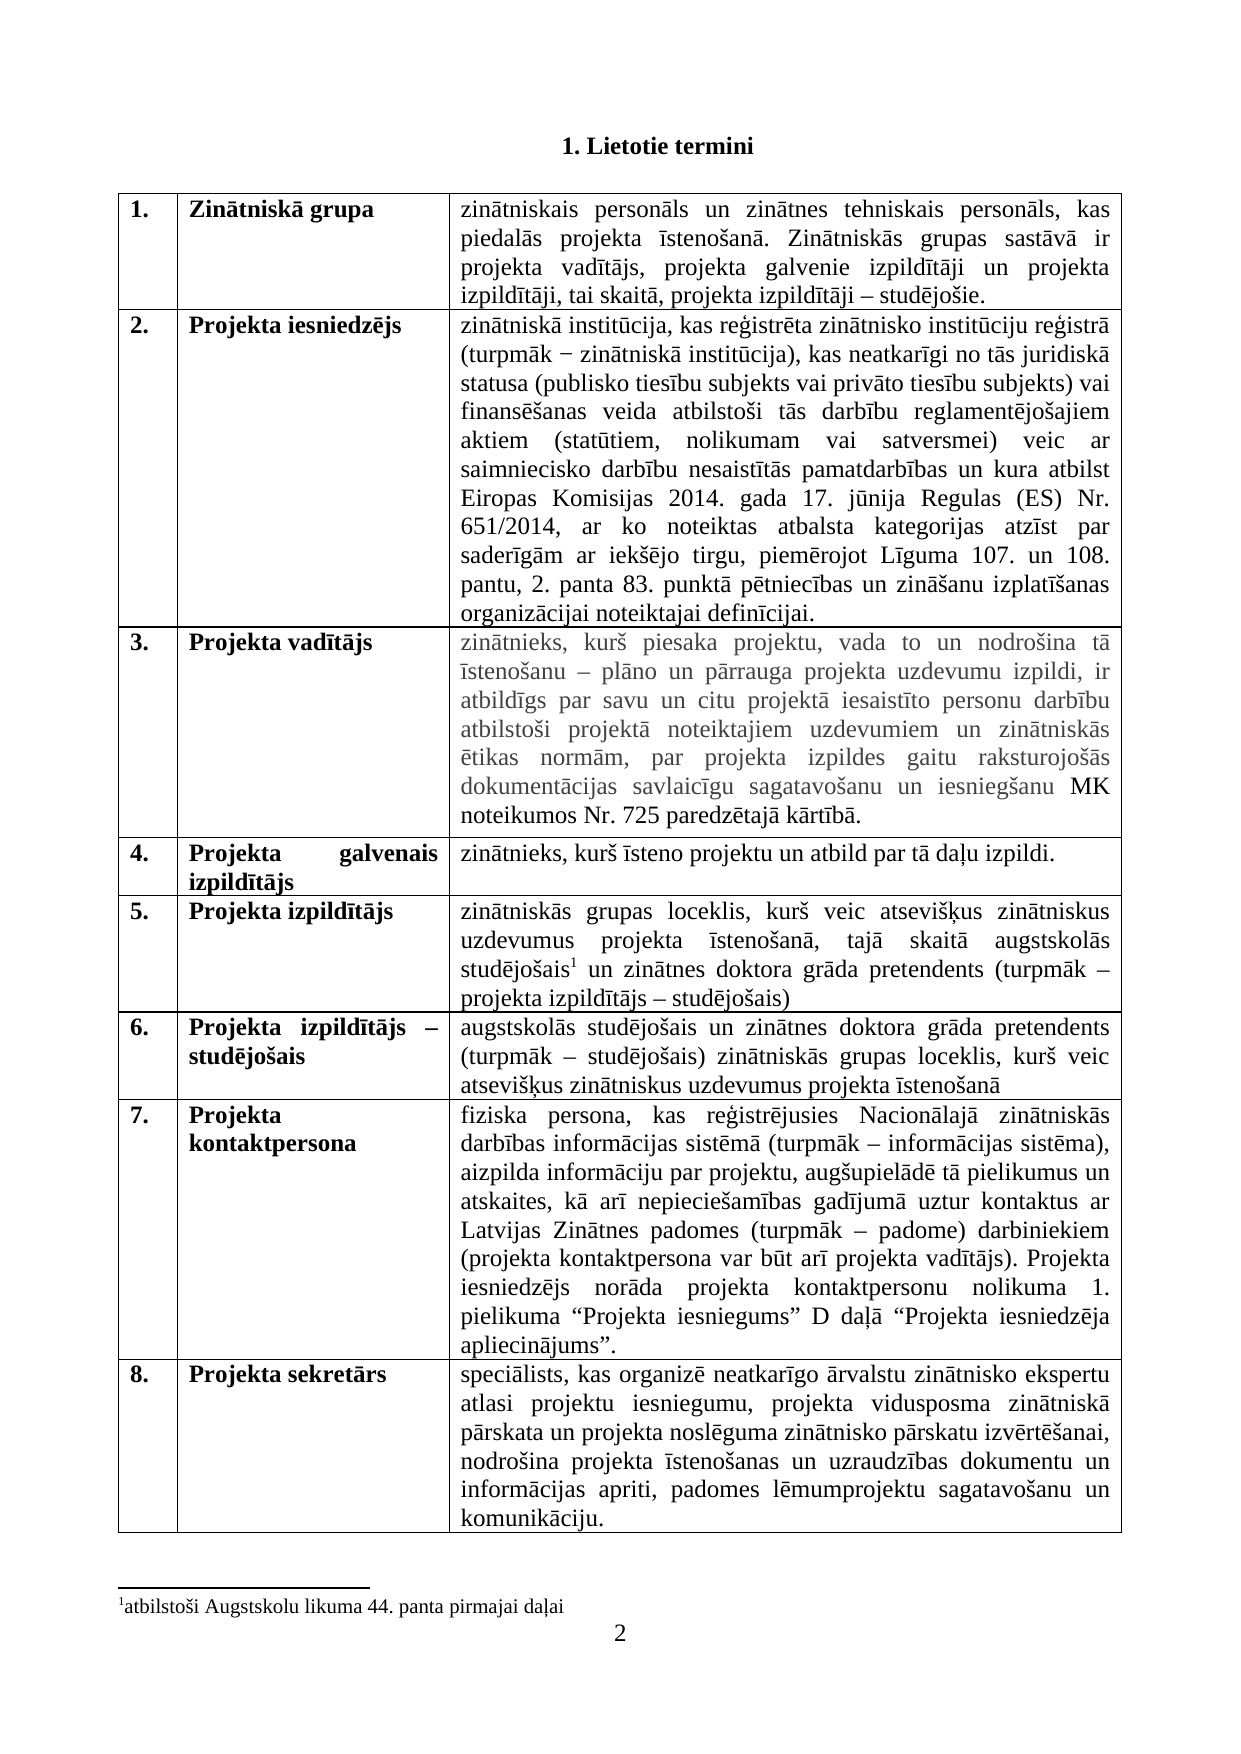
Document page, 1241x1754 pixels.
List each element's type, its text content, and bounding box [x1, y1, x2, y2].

table_cell 3. [119, 628, 177, 837]
table_cell Projekta izpildītājs [178, 896, 449, 1011]
table_cell Projekta sekretārs [178, 1360, 449, 1532]
table_cell 6. [119, 1013, 177, 1099]
table_cell zinātniskā institūcija, kas reģistrēta zinātnisko institūciju reģistrā (turpmāk − zinātniskā institūcija), kas neatkarīgi no tās juridiskā statusa (publisko tiesību subjekts vai privāto tiesību subjekts) vai finansēšanas veida atbilstoši tās darbību reglamentējošajiem aktiem (statūtiem, nolikumam vai satversmei) veic ar saimniecisko darbību nesaistītās pamatdarbības un kura atbilst Eiropas Komisijas 2014. gada 17. jūnija Regulas (ES) Nr. 651/2014, ar ko noteiktas atbalsta kategorijas atzīst par saderīgām ar iekšējo tirgu, piemērojot Līguma 107. un 108. pantu, 2. panta 83. punktā pētniecības un zināšanu izplatīšanas organizācijai noteiktajai definīcijai. [450, 310, 1121, 626]
table_cell Projekta kontaktpersona [178, 1100, 449, 1358]
table_header Zinātniskā grupa [178, 194, 449, 309]
table_cell Projekta vadītājs [178, 628, 449, 837]
table_cell Projekta izpildītājs – studējošais [178, 1013, 449, 1099]
table_cell 4. [119, 838, 177, 895]
table_cell zinātniskās grupas loceklis, kurš veic atsevišķus zinātniskus uzdevumus projekta īstenošanā, tajā skaitā augstskolās studējošais un zinātnes doktora grāda pretendents (turpmāk – projekta izpildītājs – studējošais) [450, 896, 1121, 1011]
table_cell fiziska persona, kas reģistrējusies Nacionālajā zinātniskās darbības informācijas sistēmā (turpmāk – informācijas sistēma), aizpilda informāciju par projektu, augšupielādē tā pielikumus un atskaites, kā arī nepieciešamības gadījumā uztur kontaktus ar Latvijas Zinātnes padomes (turpmāk – padome) darbiniekiem (projekta kontaktpersona var būt arī projekta vadītājs). Projekta iesniedzējs norāda projekta kontaktpersonu nolikuma 1. pielikuma “Projekta iesniegums” D daļā “Projekta iesniedzēja apliecinājums”. [450, 1100, 1121, 1358]
table_cell 5. [119, 896, 177, 1011]
table_cell speciālists, kas organizē neatkarīgo ārvalstu zinātnisko ekspertu atlasi projektu iesniegumu, projekta vidusposma zinātniskā pārskata un projekta noslēguma zinātnisko pārskatu izvērtēšanai, nodrošina projekta īstenošanas un uzraudzības dokumentu un informācijas apriti, padomes lēmumprojektu sagatavošanu un komunikāciju. [450, 1360, 1121, 1532]
table_cell Projekta galvenais izpildītājs [178, 838, 449, 895]
table_cell Projekta iesniedzējs [178, 310, 449, 626]
table_header 1. [119, 194, 177, 309]
table_cell zinātnieks, kurš piesaka projektu, vada to un nodrošina tā īstenošanu – plāno un pārrauga projekta uzdevumu izpildi, ir atbildīgs par savu un citu projektā iesaistīto personu darbību atbilstoši projektā noteiktajiem uzdevumiem un zinātniskās ētikas normām, par projekta izpildes gaitu raksturojošās dokumentācijas savlaicīgu sagatavošanu un iesniegšanu MK noteikumos Nr. 725 paredzētajā kārtībā. [450, 628, 1121, 837]
table_cell 2. [119, 310, 177, 626]
table_cell augstskolās studējošais un zinātnes doktora grāda pretendents (turpmāk – studējošais) zinātniskās grupas loceklis, kurš veic atsevišķus zinātniskus uzdevumus projekta īstenošanā [450, 1013, 1121, 1099]
table_cell 8. [119, 1360, 177, 1532]
table_cell zinātnieks, kurš īsteno projektu un atbild par tā daļu izpildi. [450, 838, 1121, 895]
subtitle 1. Lietotie termini [118, 131, 1122, 160]
table_header zinātniskais personāls un zinātnes tehniskais personāls, kas piedalās projekta īstenošanā. Zinātniskās grupas sastāvā ir projekta vadītājs, projekta galvenie izpildītāji un projekta izpildītāji, tai skaitā, projekta izpildītāji – studējošie. [450, 194, 1121, 309]
table_cell 7. [119, 1100, 177, 1358]
